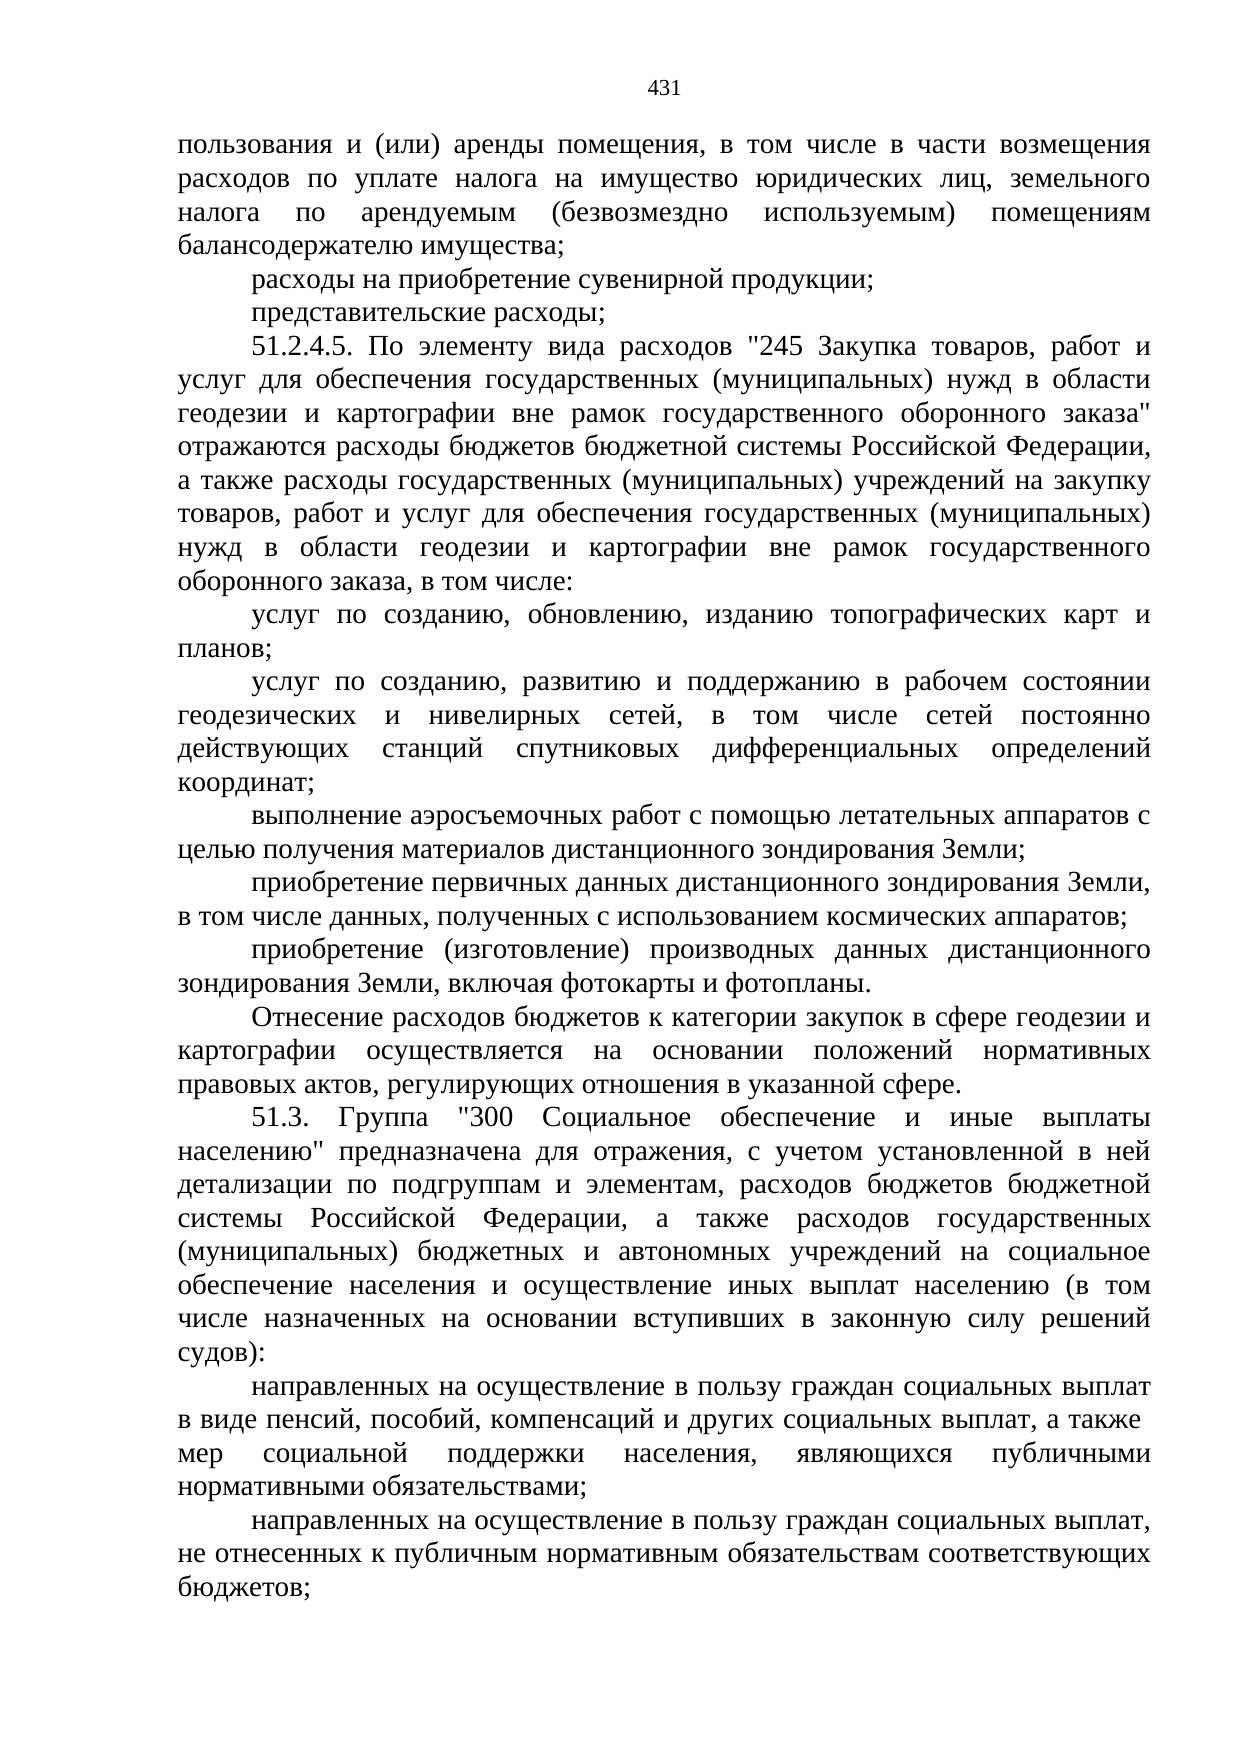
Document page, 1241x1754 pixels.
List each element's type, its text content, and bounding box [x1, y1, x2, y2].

text Отнесение расходов бюджетов к категории закупок в сфере геодезии и картографии осуществляется на основании положений нормативных правовых актов, регулирующих отношения в указанной сфере. [177, 999, 1152, 1099]
text 51.2.4.5. По элементу вида расходов "245 Закупка товаров, работ и услуг для обеспечения государственных (муниципальных) нужд в области геодезии и картографии вне рамок государственного оборонного заказа" отражаются расходы бюджетов бюджетной системы Российской Федерации, а также расходы государственных (муниципальных) учреждений на закупку товаров, работ и услуг для обеспечения государственных (муниципальных) нужд в области геодезии и картографии вне рамок государственного оборонного заказа, в том числе: [177, 328, 1152, 596]
text услуг по созданию, обновлению, изданию топографических карт и планов; [177, 596, 1152, 663]
text представительские расходы; [177, 294, 1152, 328]
text направленных на осуществление в пользу граждан социальных выплат в виде пенсий, пособий, компенсаций и других социальных выплат, а также мер социальной поддержки населения, являющихся публичными нормативными обязательствами; [177, 1368, 1152, 1502]
text приобретение первичных данных дистанционного зондирования Земли, в том числе данных, полученных с использованием космических аппаратов; [177, 864, 1152, 932]
text направленных на осуществление в пользу граждан социальных выплат, не отнесенных к публичным нормативным обязательствам соответствующих бюджетов; [177, 1502, 1152, 1602]
text выполнение аэросъемочных работ с помощью летательных аппаратов с целью получения материалов дистанционного зондирования Земли; [177, 797, 1152, 864]
text приобретение (изготовление) производных данных дистанционного зондирования Земли, включая фотокарты и фотопланы. [177, 932, 1152, 999]
text услуг по созданию, развитию и поддержанию в рабочем состоянии геодезических и нивелирных сетей, в том числе сетей постоянно действующих станций спутниковых дифференциальных определений координат; [177, 663, 1152, 797]
text 51.3. Группа "300 Социальное обеспечение и иные выплаты населению" предназначена для отражения, с учетом установленной в ней детализации по подгруппам и элементам, расходов бюджетов бюджетной системы Российской Федерации, а также расходов государственных (муниципальных) бюджетных и автономных учреждений на социальное обеспечение населения и осуществление иных выплат населению (в том числе назначенных на основании вступивших в законную силу решений судов): [177, 1099, 1152, 1368]
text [177, 127, 1152, 261]
text расходы на приобретение сувенирной продукции; [177, 261, 1152, 294]
